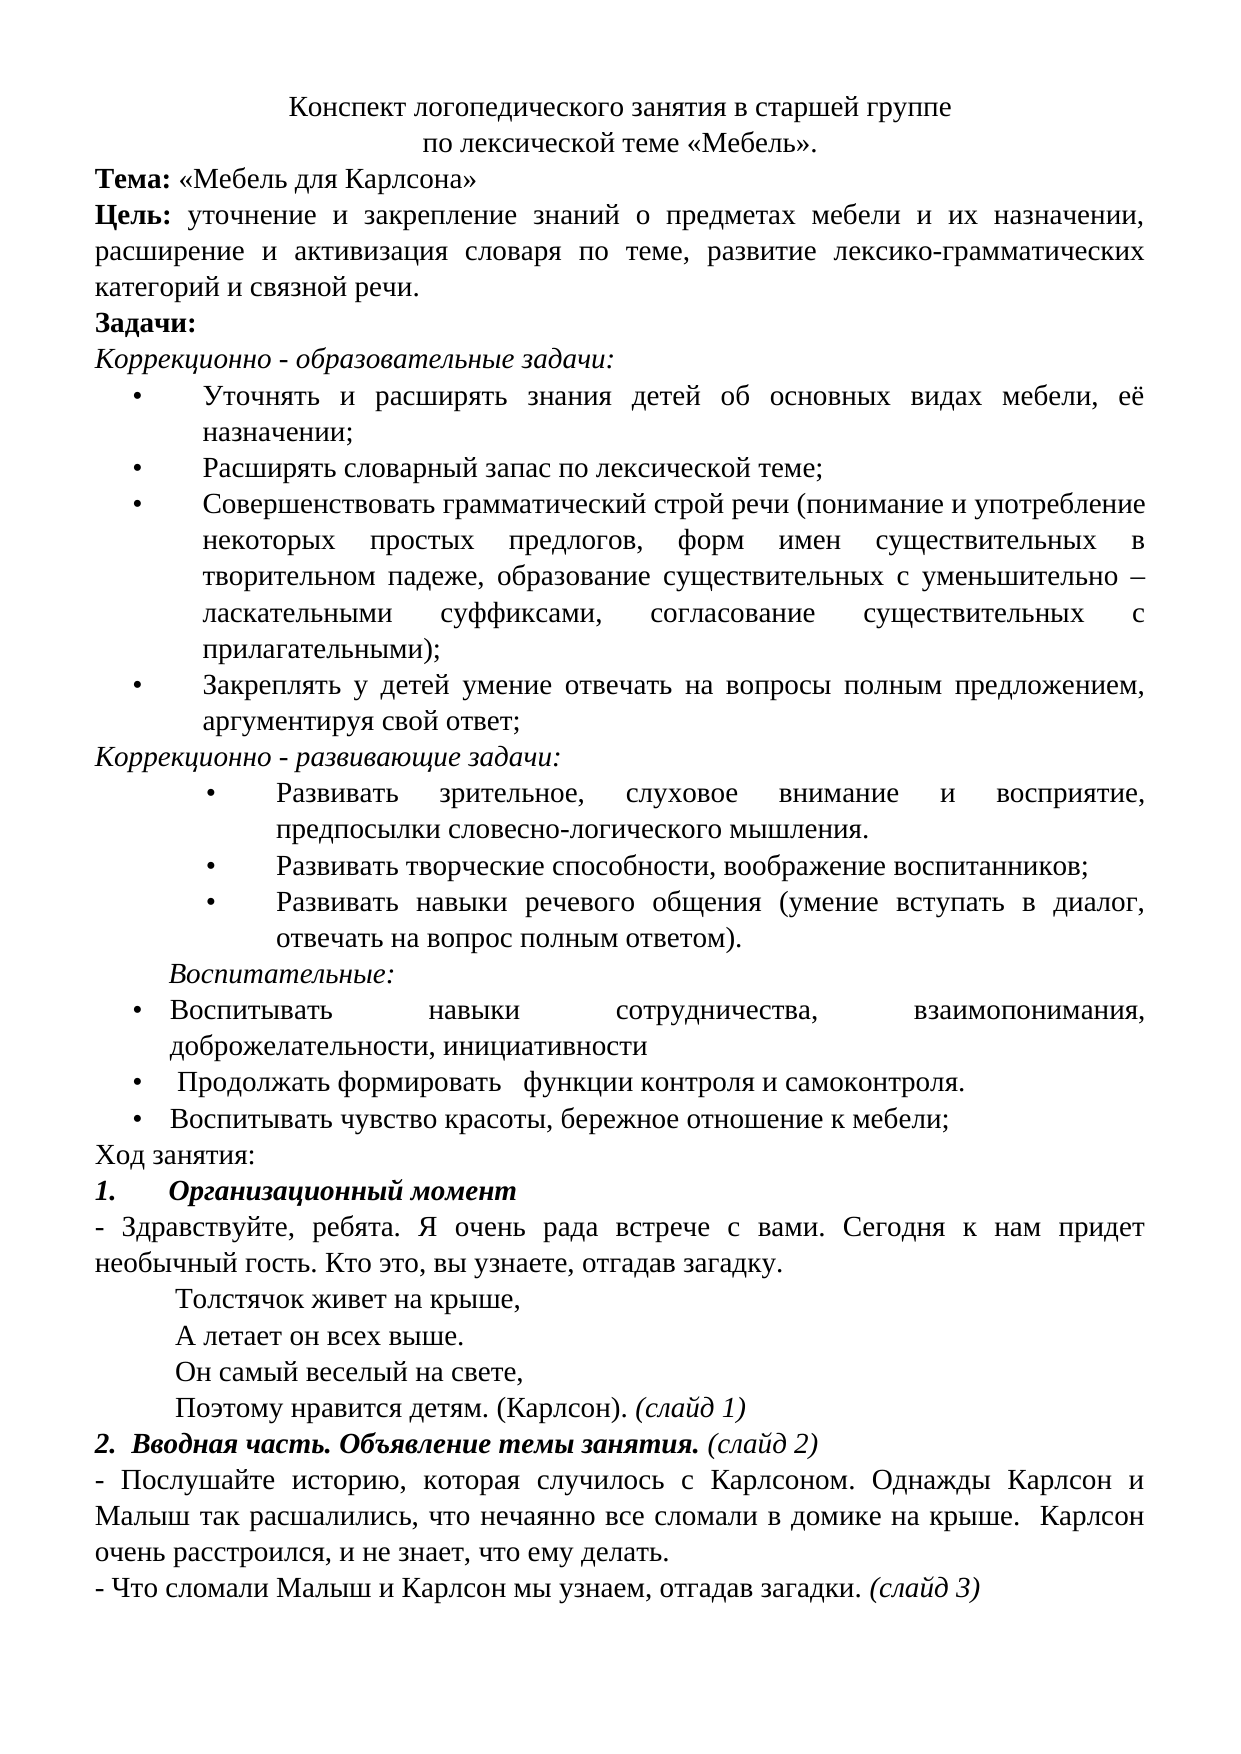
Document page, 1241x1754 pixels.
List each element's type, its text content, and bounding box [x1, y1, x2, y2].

text Коррекционно - образовательные задачи: [94, 342, 1146, 375]
list Уточнять и расширять знания детей об основных видах мебели, её назначении; [132, 378, 1146, 447]
text Задачи: [94, 306, 1146, 339]
list Совершенствовать грамматический строй речи (понимание и употребление некоторых простых предлогов, форм имен существительных в творительном падеже, образование существительных с уменьшительно – ласкательными суффиксами, согласование существительных с прилагательными); [132, 486, 1146, 664]
list Воспитывать навыки сотрудничества, взаимопонимания, доброжелательности, инициативности [132, 992, 1146, 1062]
list Развивать творческие способности, воображение воспитанников; [206, 848, 1146, 881]
text по лексической теме «Мебель». [94, 125, 1146, 158]
list Развивать зрительное, слуховое внимание и восприятие, предпосылки словесно-логического мышления. [206, 775, 1146, 845]
text Он самый веселый на свете, [94, 1354, 1146, 1387]
text 2. Вводная часть. Объявление темы занятия. (слайд 2) [94, 1426, 1146, 1459]
text - Что сломали Малыш и Карлсон мы узнаем, отгадав загадки. (слайд 3) [94, 1571, 1146, 1604]
text Воспитательные: [94, 956, 1146, 990]
text А летает он всех выше. [94, 1318, 1146, 1351]
text Коррекционно - развивающие задачи: [94, 739, 1146, 773]
list Развивать навыки речевого общения (умение вступать в диалог, отвечать на вопрос полным ответом). [206, 884, 1146, 953]
text Конспект логопедического занятия в старшей группе [94, 89, 1146, 122]
text - Здравствуйте, ребята. Я очень рада встрече с вами. Сегодня к нам придет необычный гость. Кто это, вы узнаете, отгадав загадку. [94, 1209, 1146, 1279]
list Продолжать формировать функции контроля и самоконтроля. [132, 1064, 1146, 1098]
text Тема: «Мебель для Карлсона» [94, 161, 1146, 194]
text Поэтому нравится детям. (Карлсон). (слайд 1) [94, 1390, 1146, 1423]
text Ход занятия: [94, 1137, 1146, 1170]
list Расширять словарный запас по лексической теме; [132, 450, 1146, 484]
list Закреплять у детей умение отвечать на вопросы полным предложением, аргументируя свой ответ; [132, 667, 1146, 737]
list Воспитывать чувство красоты, бережное отношение к мебели; [132, 1101, 1146, 1134]
text 1. Организационный момент [94, 1173, 1146, 1207]
text - Послушайте историю, которая случилось с Карлсоном. Однажды Карлсон и Малыш так расшалились, что нечаянно все сломали в домике на крыше. Карлсон очень расстроился, и не знает, что ему делать. [94, 1462, 1146, 1568]
text Цель: уточнение и закрепление знаний о предметах мебели и их назначении, расширение и активизация словаря по теме, развитие лексико-грамматических категорий и связной речи. [94, 197, 1146, 303]
text Толстячок живет на крыше, [94, 1281, 1146, 1315]
